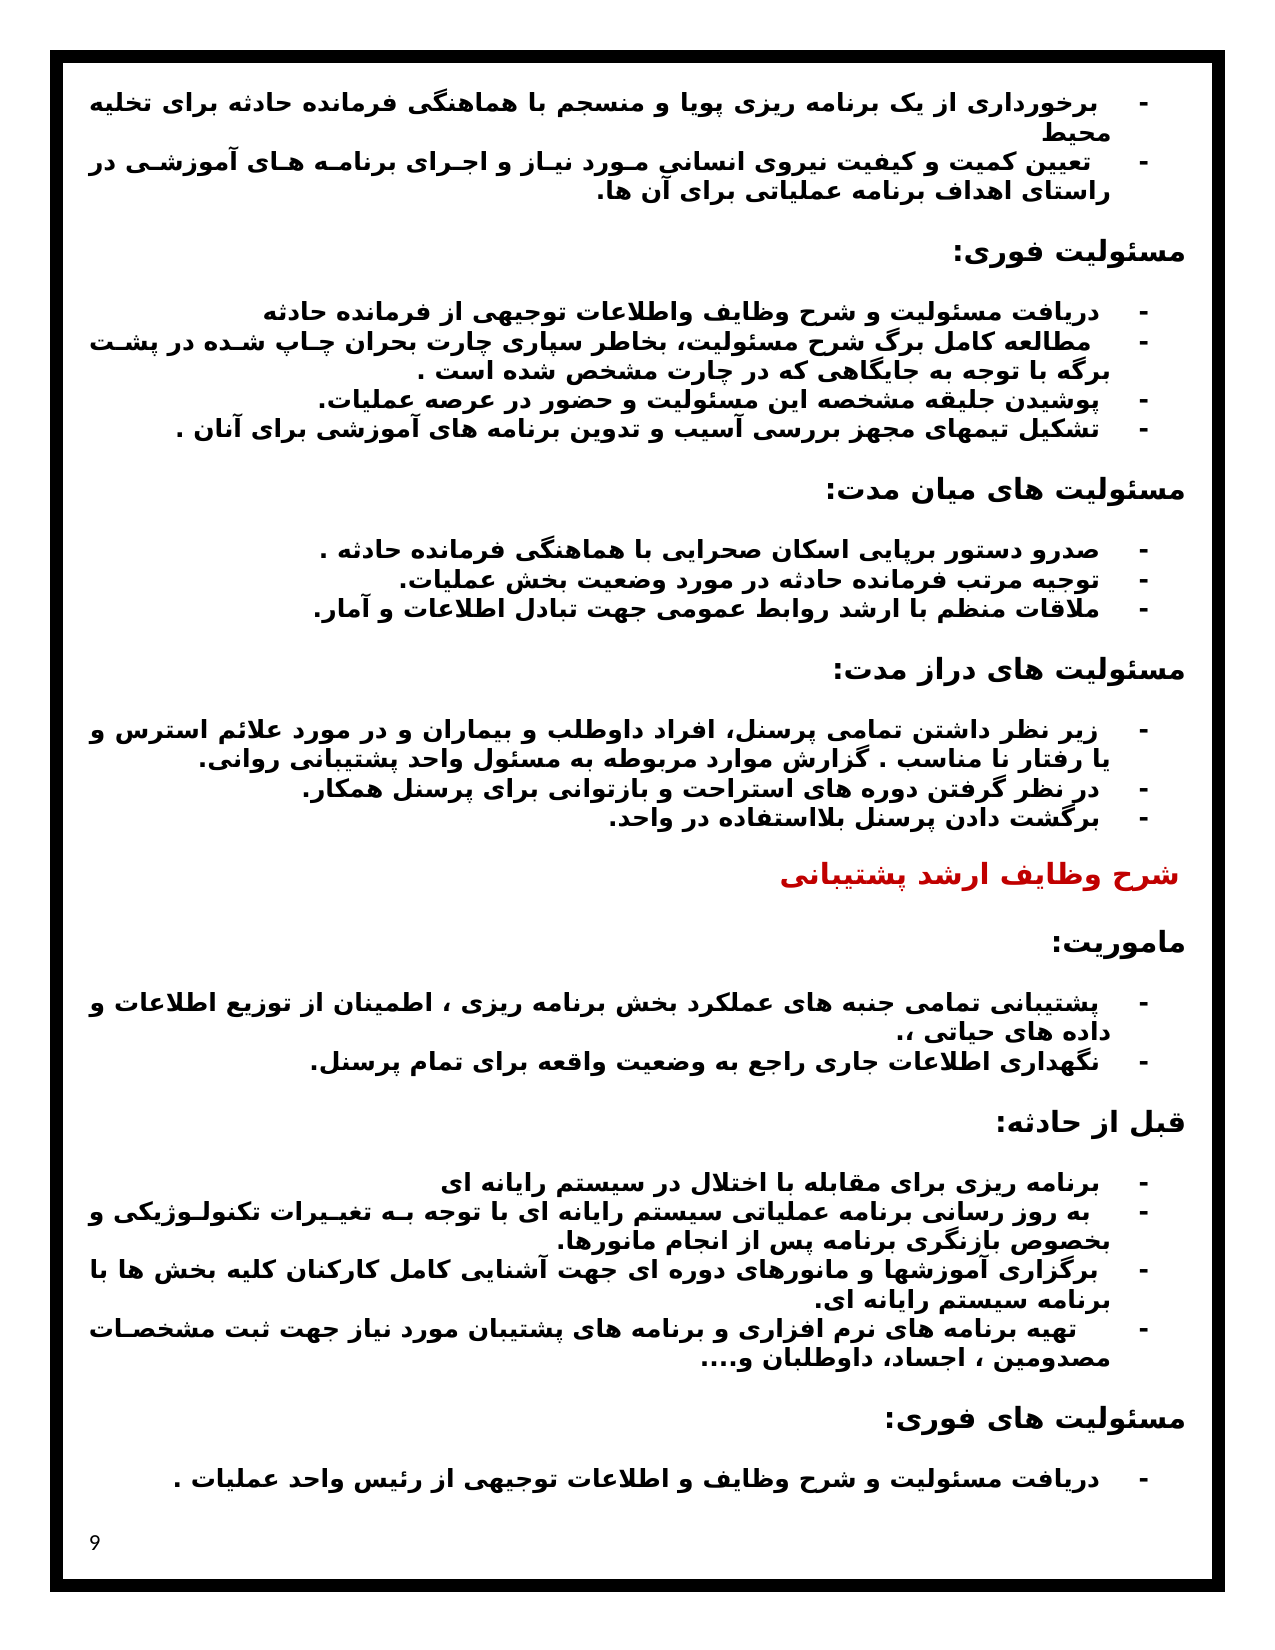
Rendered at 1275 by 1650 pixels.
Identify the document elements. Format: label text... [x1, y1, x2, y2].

text ماموریت: [89, 925, 1186, 959]
text مسئولیت های دراز مدت: [89, 652, 1186, 686]
text مسئولیت های میان مدت: [89, 473, 1186, 507]
text - تعیین کمیت و کیفیت نیروی انسانی مورد نیاز و اجرای برنامه های آموزشی در راستای اهداف برنامه عملیاتی برای آن ها. [89, 147, 1149, 205]
text - در نظر گرفتن دوره های استراحت و بازتوانی برای پرسنل همکار. [89, 774, 1149, 803]
text - زیر نظر داشتن تمامی پرسنل، افراد داوطلب و بیماران و در مورد علائم استرس و یا رفتار نا مناسب . گزارش موارد مربوطه به مسئول واحد پشتیبانی روانی. [89, 716, 1149, 774]
text - مطالعه کامل برگ شرح مسئولیت، بخاطر سپاری چارت بحران چاپ شده در پشت برگه با توجه به جایگاهی که در چارت مشخص شده است . [89, 327, 1149, 385]
text - برنامه ریزی برای مقابله با اختلال در سیستم رایانه ای [89, 1168, 1149, 1197]
text مسئولیت فوری: [89, 234, 1186, 268]
text - ملاقات منظم با ارشد روابط عمومی جهت تبادل اطلاعات و آمار. [89, 594, 1149, 623]
text - به روز رسانی برنامه عملیاتی سیستم رایانه ای با توجه به تغییرات تکنولوژیکی و بخصوص بازنگری برنامه پس از انجام مانورها. [89, 1197, 1149, 1256]
text - توجیه مرتب فرمانده حادثه در مورد وضعیت بخش عملیات. [89, 565, 1149, 594]
text - دریافت مسئولیت و شرح وظایف واطلاعات توجیهی از فرمانده حادثه [89, 298, 1149, 327]
text - تهیه برنامه های نرم افزاری و برنامه های پشتیبان مورد نیاز جهت ثبت مشخصات مصدومین ، اجساد، داوطلبان و.... [89, 1314, 1149, 1372]
subtitle شرح وظایف ارشد پشتیبانی [89, 857, 1186, 891]
text - برخورداری از یک برنامه ریزی پویا و منسجم با هماهنگی فرمانده حادثه برای تخلیه محیط [89, 89, 1149, 147]
text - برگزاری آموزشها و مانورهای دوره ای جهت آشنایی کامل کارکنان کلیه بخش ها با برنامه سیستم رایانه ای. [89, 1256, 1149, 1314]
text - برگشت دادن پرسنل بلااستفاده در واحد. [89, 803, 1149, 832]
text قبل از حادثه: [89, 1105, 1186, 1139]
text - پشتیبانی تمامی جنبه های عملکرد بخش برنامه ریزی ، اطمینان از توزیع اطلاعات و داده های حیاتی ،. [89, 988, 1149, 1047]
text مسئولیت های فوری: [89, 1402, 1186, 1436]
text - تشکیل تیمهای مجهز بررسی آسیب و تدوین برنامه های آموزشی برای آنان . [89, 414, 1149, 443]
text - صدرو دستور برپایی اسکان صحرایی با هماهنگی فرمانده حادثه . [89, 536, 1149, 565]
text - نگهداری اطلاعات جاری راجع به وضعیت واقعه برای تمام پرسنل. [89, 1047, 1149, 1076]
text - دریافت مسئولیت و شرح وظایف و اطلاعات توجیهی از رئیس واحد عملیات . [89, 1465, 1149, 1494]
text - پوشیدن جلیقه مشخصه این مسئولیت و حضور در عرصه عملیات. [89, 385, 1149, 414]
